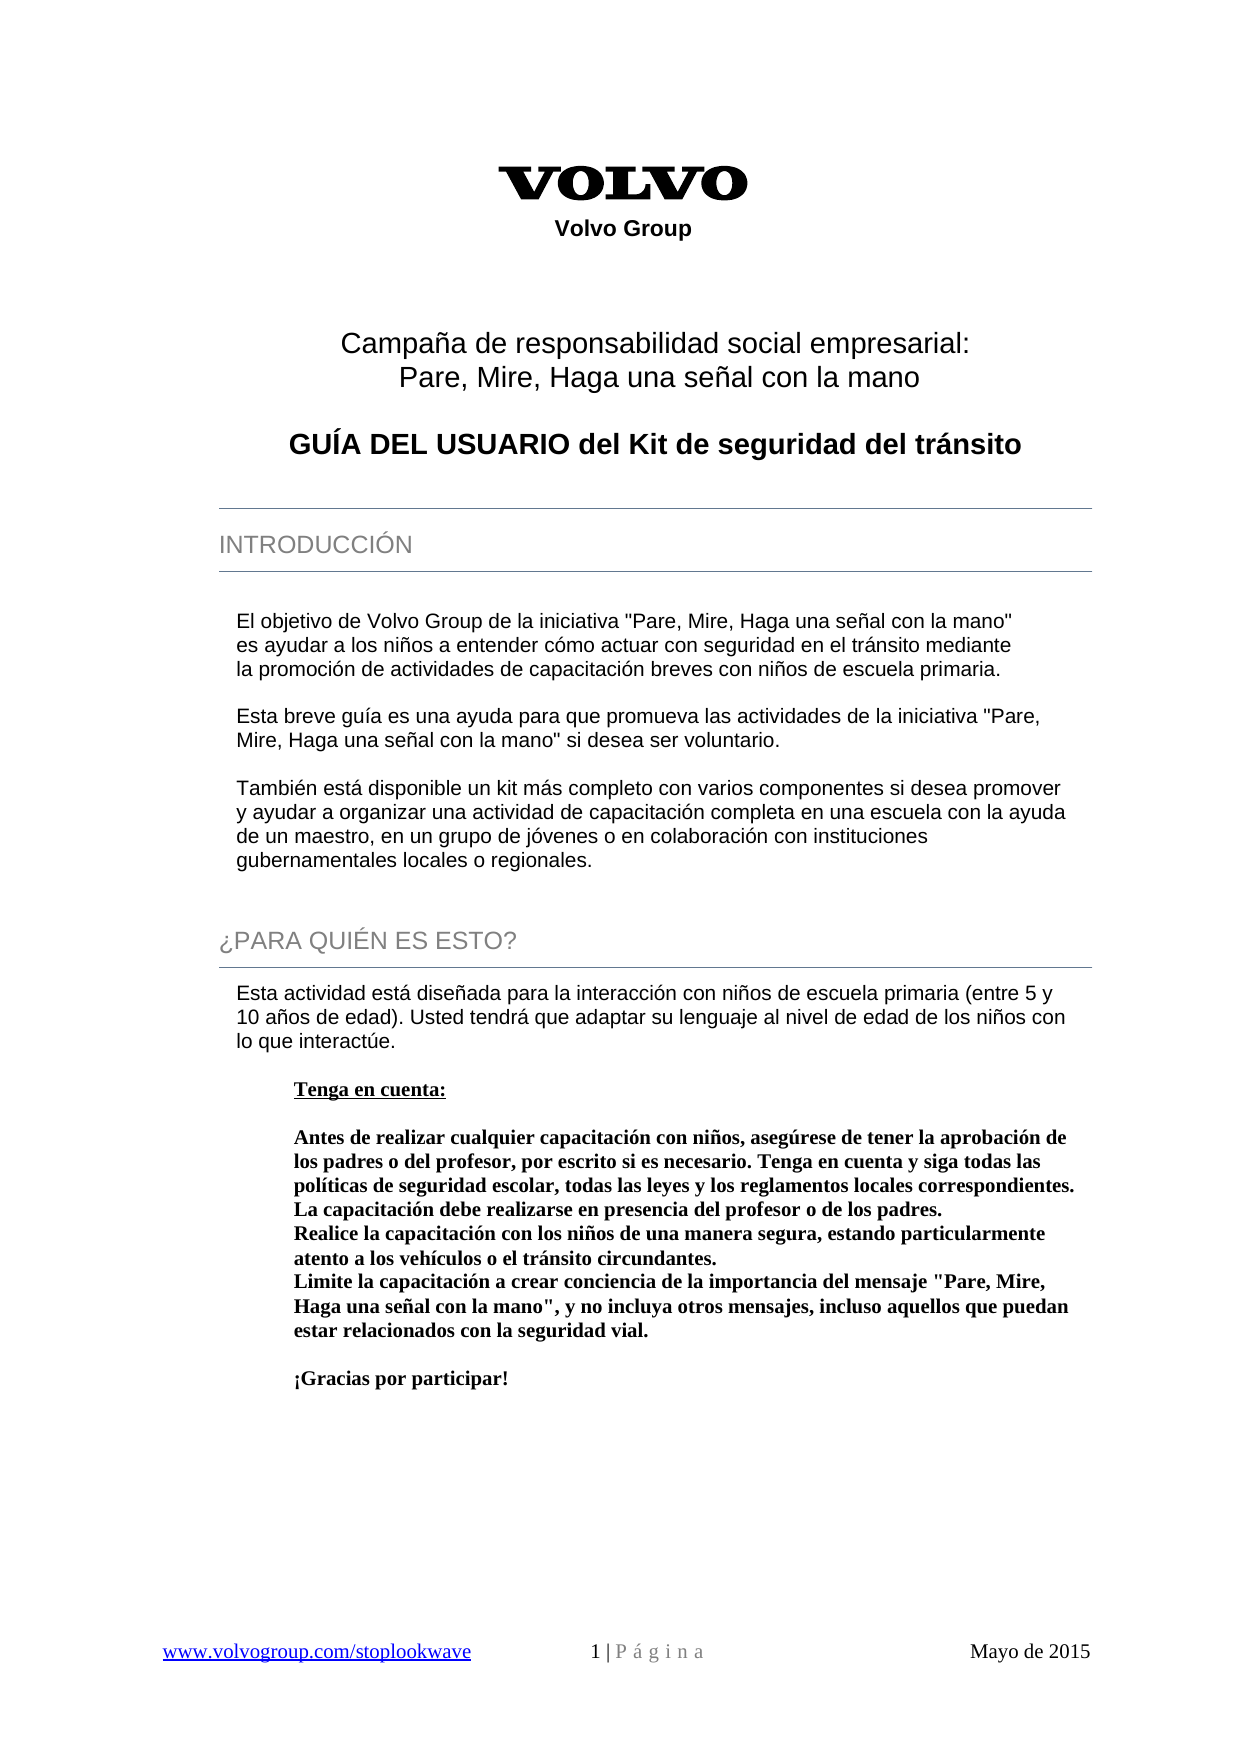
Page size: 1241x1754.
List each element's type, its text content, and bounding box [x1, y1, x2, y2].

text El objetivo de Volvo Group de la iniciativa "Pare, Mire, Haga una señal con la mano" es ayudar a los niños a entender cómo actuar con seguridad en el tránsito mediante la promoción de actividades de capacitación breves con niños de escuela primaria. [236, 608, 1075, 680]
text ¡Gracias por participar! [293, 1366, 1092, 1390]
text También está disponible un kit más completo con varios componentes si desea promover y ayudar a organizar una actividad de capacitación completa en una escuela con la ayuda de un maestro, en un grupo de jóvenes o en colaboración con instituciones gubernamentales locales o regionales. [236, 776, 1075, 872]
text GUÍA DEL USUARIO del Kit de seguridad del tránsito [218, 427, 1092, 460]
text INTRODUCCIÓN [218, 530, 1092, 572]
text Limite la capacitación a crear conciencia de la importancia del mensaje "Pare, Mire, Haga una señal con la mano", y no incluya otros mensajes, incluso aquellos que puedan estar relacionados con la seguridad vial. [293, 1269, 1092, 1342]
text La capacitación debe realizarse en presencia del profesor o de los padres. [293, 1197, 1092, 1221]
text Antes de realizar cualquier capacitación con niños, asegúrese de tener la aprobación de los padres o del profesor, por escrito si es necesario. Tenga en cuenta y siga todas las políticas de seguridad escolar, todas las leyes y los reglamentos locales correspondientes. [293, 1125, 1092, 1197]
text Realice la capacitación con los niños de una manera segura, estando particularmente atento a los vehículos o el tránsito circundantes. [293, 1221, 1092, 1269]
text Campaña de responsabilidad social empresarial: Pare, Mire, Haga una señal con la mano [218, 326, 1092, 393]
text Tenga en cuenta: [293, 1077, 1092, 1101]
text Esta actividad está diseñada para la interacción con niños de escuela primaria (entre 5 y 10 años de edad). Usted tendrá que adaptar su lenguaje al nivel de edad de los niños con lo que interactúe. [236, 981, 1075, 1053]
text Esta breve guía es una ayuda para que promueva las actividades de la iniciativa "Pare, Mire, Haga una señal con la mano" si desea ser voluntario. [236, 704, 1075, 752]
text ¿PARA QUIÉN ES ESTO? [218, 926, 1092, 968]
